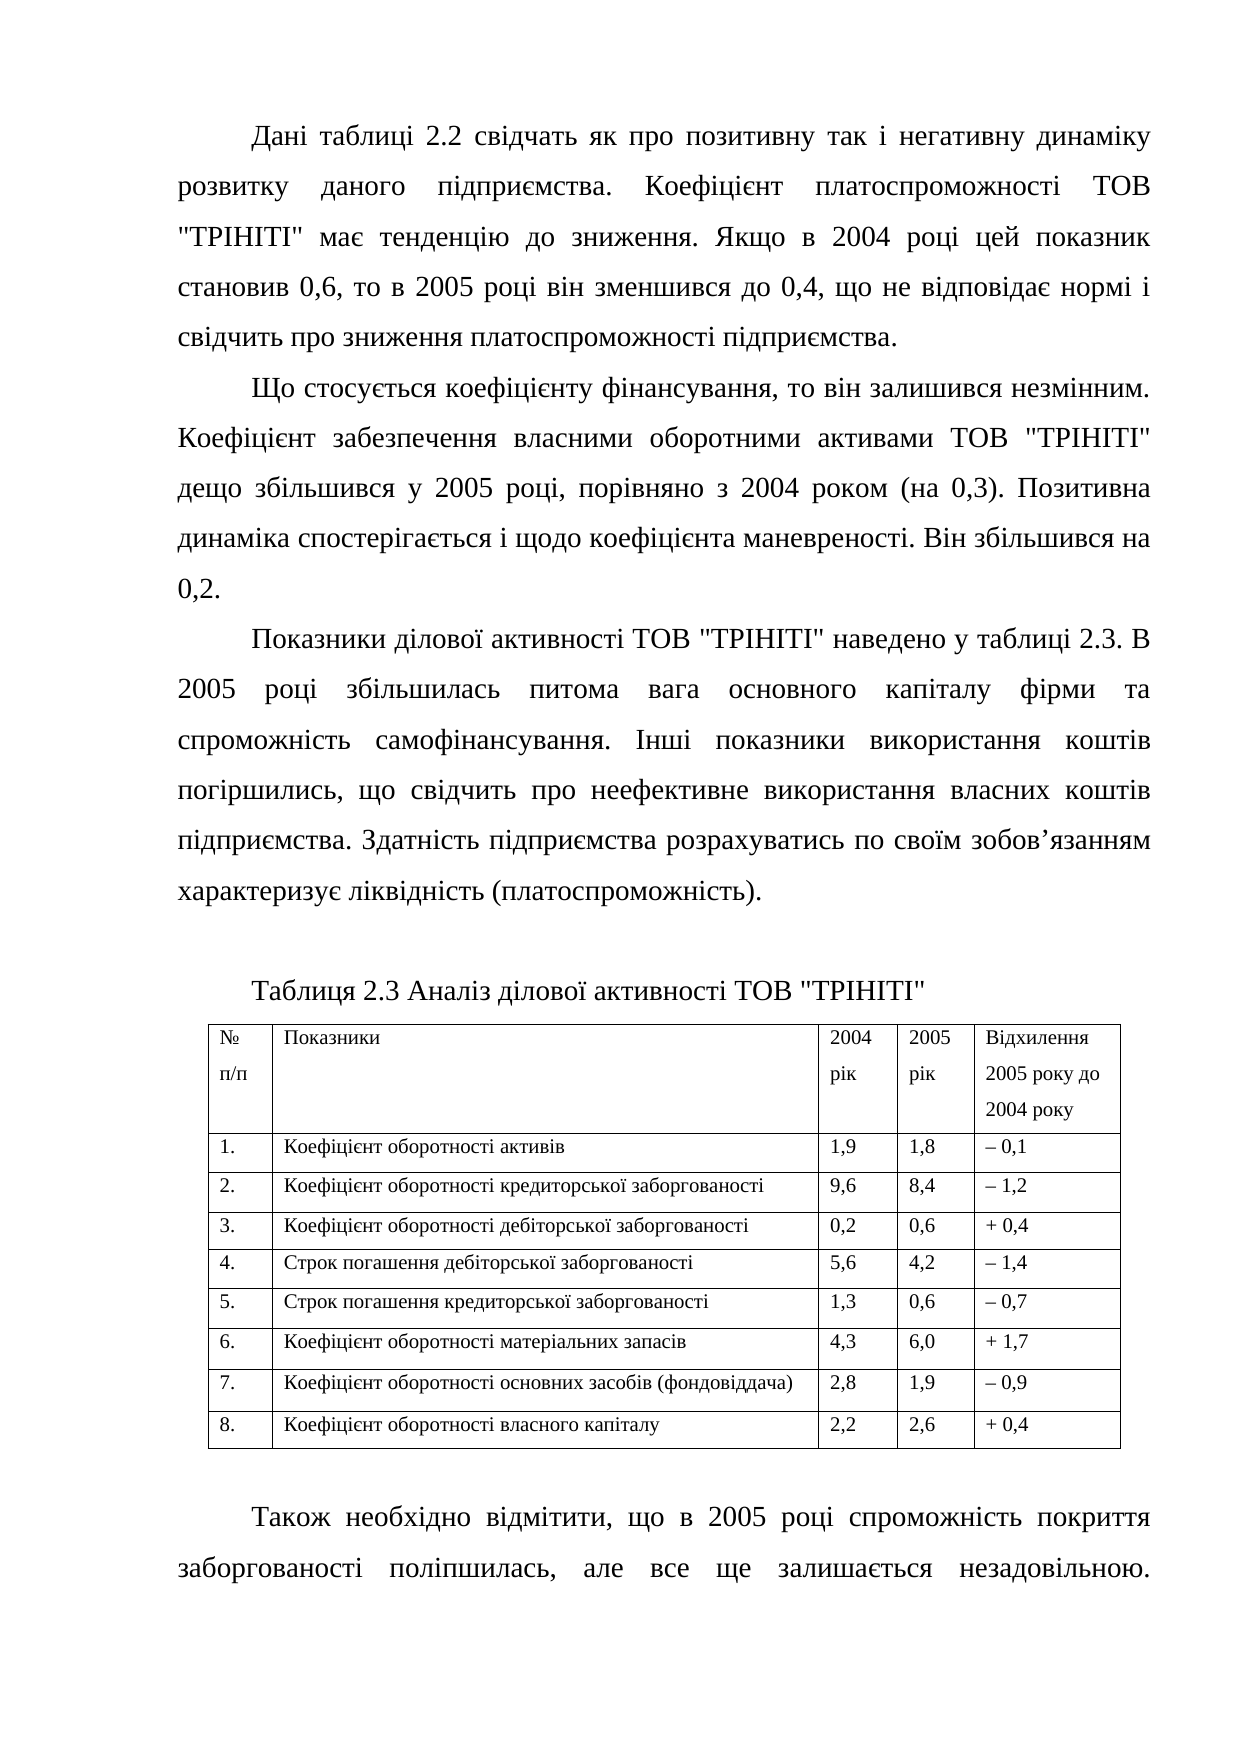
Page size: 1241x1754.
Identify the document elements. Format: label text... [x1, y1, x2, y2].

table_cell – 1,2 [975, 1173, 1120, 1212]
table_cell 2. [209, 1173, 272, 1212]
table_cell – 0,9 [975, 1370, 1120, 1411]
table_header № п/п [209, 1025, 272, 1133]
table_cell + 1,7 [975, 1329, 1120, 1369]
table_cell + 0,4 [975, 1412, 1120, 1448]
table_cell 1,8 [898, 1134, 974, 1172]
table_cell Коефіцієнт оборотності власного капіталу [273, 1412, 818, 1448]
table_cell 3. [209, 1213, 272, 1249]
table_cell 2,8 [819, 1370, 897, 1411]
table_cell 2,6 [898, 1412, 974, 1448]
table_cell + 0,4 [975, 1213, 1120, 1249]
table_cell Коефіцієнт оборотності матеріальних запасів [273, 1329, 818, 1369]
table_cell 1. [209, 1134, 272, 1172]
table_cell 6. [209, 1329, 272, 1369]
table_cell – 1,4 [975, 1250, 1120, 1288]
table_cell 1,9 [898, 1370, 974, 1411]
table_cell 5. [209, 1289, 272, 1327]
text Дані таблиці 2.2 свідчать як про позитивну так і негативну динаміку розвитку даного підприємства. Коефіцієнт платоспроможності ТОВ "ТРІНІТІ" має тенденцію до зниження. Якщо в 2004 році цей показник становив 0,6, то в 2005 році він зменшився до 0,4, що не відповідає нормі і свідчить про зниження платоспроможності підприємства. [177, 118, 1152, 353]
table_cell 9,6 [819, 1173, 897, 1212]
table_header 2005 рік [898, 1025, 974, 1133]
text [177, 1499, 1152, 1583]
text Таблиця 2.3 Аналіз ділової активності ТОВ "ТРІНІТІ" [177, 973, 1152, 1007]
table_cell – 0,1 [975, 1134, 1120, 1172]
table_cell Строк погашення дебіторської заборгованості [273, 1250, 818, 1288]
table_header Показники [273, 1025, 818, 1133]
table_header 2004 рік [819, 1025, 897, 1133]
table_cell 0,6 [898, 1289, 974, 1327]
table_cell 1,3 [819, 1289, 897, 1327]
table_cell – 0,7 [975, 1289, 1120, 1327]
table_cell 6,0 [898, 1329, 974, 1369]
table_cell 0,6 [898, 1213, 974, 1249]
table_cell Коефіцієнт оборотності кредиторської заборгованості [273, 1173, 818, 1212]
table_cell 4,2 [898, 1250, 974, 1288]
table_cell Коефіцієнт оборотності активів [273, 1134, 818, 1172]
table_header Відхилення 2005 року до 2004 року [975, 1025, 1120, 1133]
table_cell Строк погашення кредиторської заборгованості [273, 1289, 818, 1327]
table_cell 8,4 [898, 1173, 974, 1212]
table_cell 4,3 [819, 1329, 897, 1369]
table_cell 2,2 [819, 1412, 897, 1448]
table_cell 5,6 [819, 1250, 897, 1288]
table_cell Коефіцієнт оборотності основних засобів (фондовіддача) [273, 1370, 818, 1411]
table_cell 1,9 [819, 1134, 897, 1172]
table_cell 4. [209, 1250, 272, 1288]
table_cell 8. [209, 1412, 272, 1448]
table_cell 0,2 [819, 1213, 897, 1249]
text Показники ділової активності ТОВ "ТРІНІТІ" наведено у таблиці 2.3. В 2005 році збільшилась питома вага основного капіталу фірми та спроможність самофінансування. Інші показники використання коштів погіршились, що свідчить про неефективне використання власних коштів підприємства. Здатність підприємства розрахуватись по своїм зобов’язанням характеризує ліквідність (платоспроможність). [177, 621, 1152, 906]
table_cell Коефіцієнт оборотності дебіторської заборгованості [273, 1213, 818, 1249]
text Що стосується коефіцієнту фінансування, то він залишився незмінним. Коефіцієнт забезпечення власними оборотними активами ТОВ "ТРІНІТІ" дещо збільшився у 2005 році, порівняно з 2004 роком (на 0,3). Позитивна динаміка спостерігається і щодо коефіцієнта маневреності. Він збільшився на 0,2. [177, 370, 1152, 604]
table_cell 7. [209, 1370, 272, 1411]
